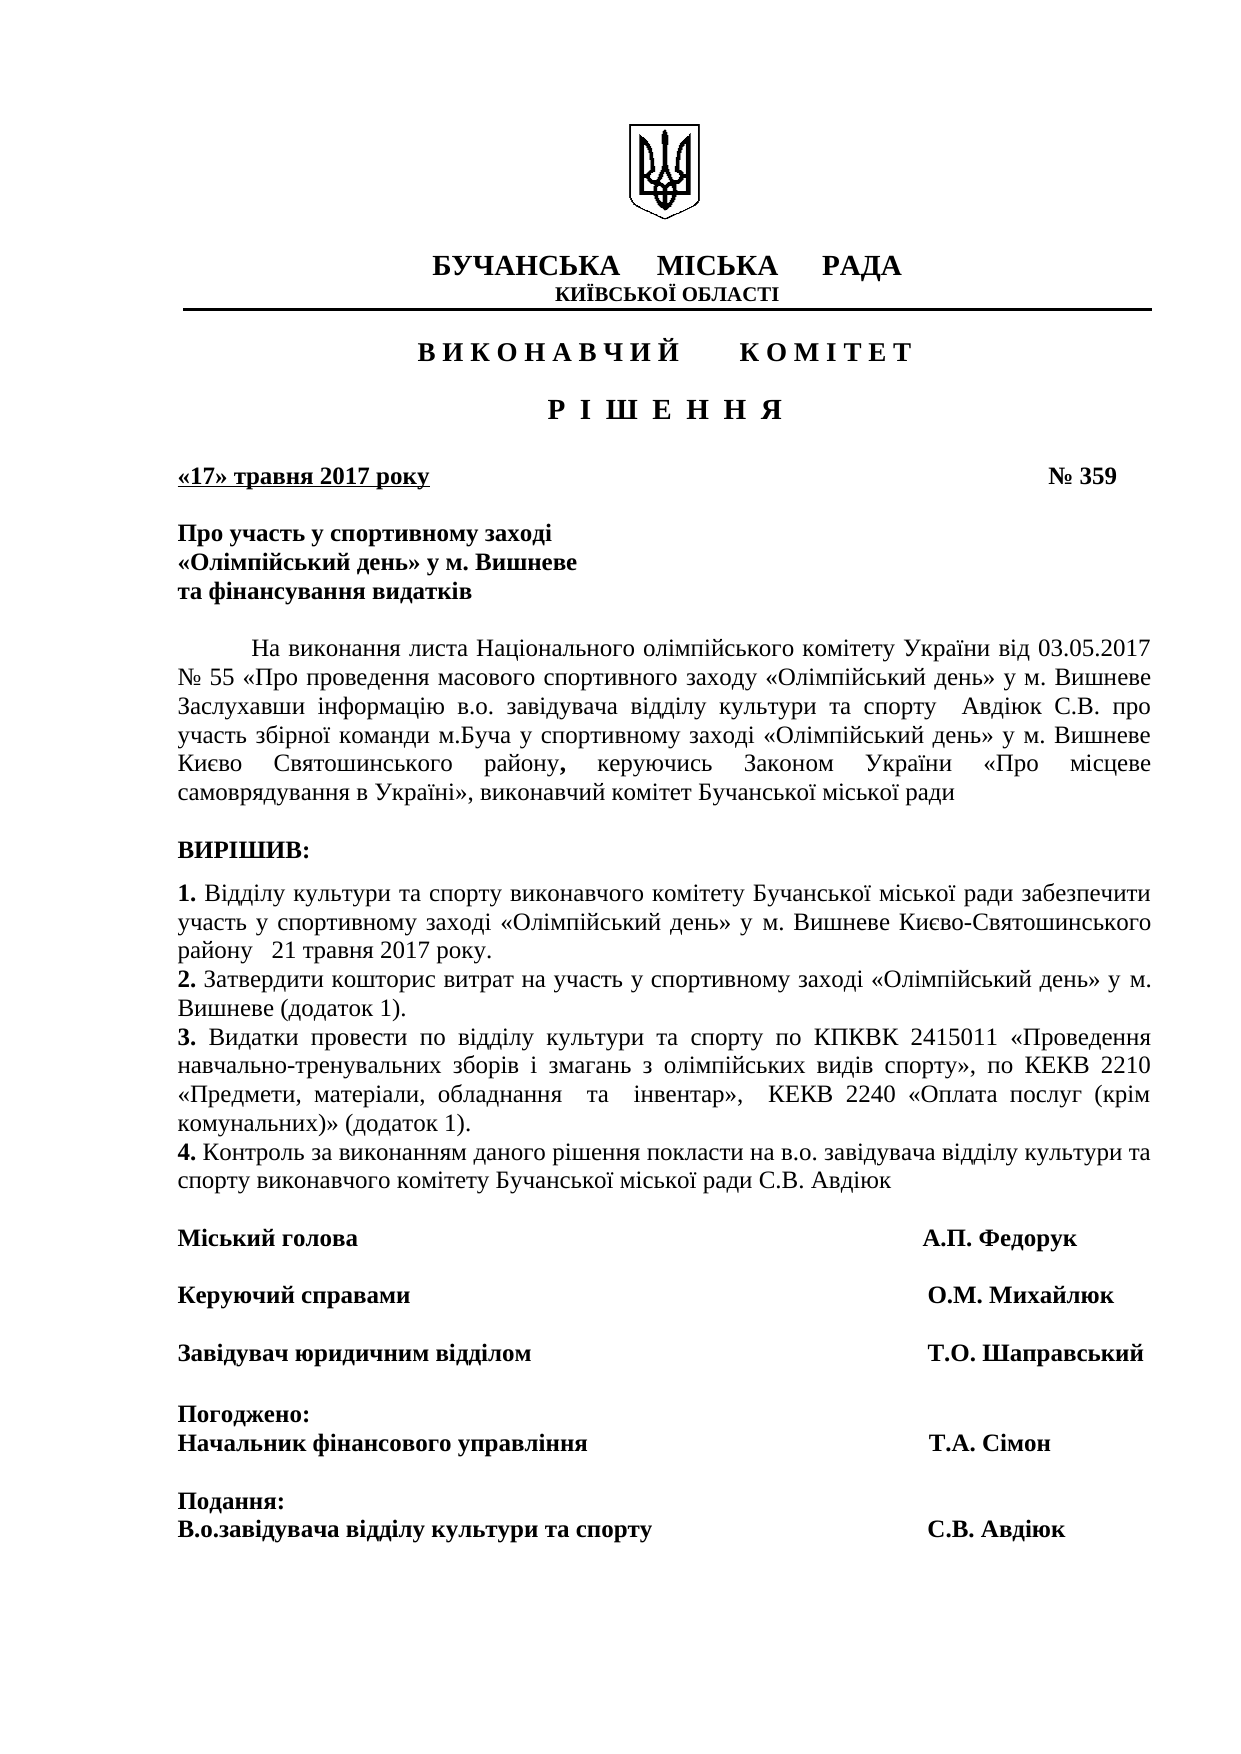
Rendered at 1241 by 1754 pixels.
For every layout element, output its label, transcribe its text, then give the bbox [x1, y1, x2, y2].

text 4. Контроль за виконанням даного рішення покласти на в.о. завідувача відділу культури та спорту виконавчого комітету Бучанської міської ради С.В. Авдіюк [177, 1137, 1152, 1194]
text ВИРІШИВ: [177, 835, 1152, 863]
text На виконання листа Національного олімпійського комітету України від 03.05.2017 № 55 «Про проведення масового спортивного заходу «Олімпійський день» у м. Вишневе Заслухавши інформацію в.о. завідувача відділу культури та спорту Авдіюк С.В. про участь збірної команди м.Буча у спортивному заході «Олімпійський день» у м. Вишневе Києво Святошинського району, керуючись Законом України «Про місцеве самоврядування в Україні», виконавчий комітет Бучанської міської ради [177, 633, 1152, 806]
text «Олімпійський день» у м. Вишневе [177, 547, 1152, 576]
text Міський голова А.П. Федорук [177, 1223, 1152, 1252]
text БУЧАНСЬКА МІСЬКА РАДА [183, 248, 1152, 282]
text та фінансування видатків [177, 576, 1152, 605]
text Начальник фінансового управління Т.А. Сімон [177, 1428, 1152, 1457]
text Погоджено: [177, 1399, 1152, 1428]
text В.о.завідувача відділу культури та спорту С.В. Авдіюк [177, 1514, 1152, 1543]
text Подання: [177, 1486, 1152, 1514]
text Завідувач юридичним відділом Т.О. Шаправський [177, 1338, 1152, 1367]
text 2. Затвердити кошторис витрат на участь у спортивному заході «Олімпійський день» у м. Вишневе (додаток 1). [177, 964, 1152, 1022]
subtitle Р І Ш Е Н Н Я [177, 392, 1152, 426]
text 3. Видатки провести по відділу культури та спорту по КПКВК 2415011 «Проведення навчально-тренувальних зборів і змагань з олімпійських видів спорту», по КЕКВ 2210 «Предмети, матеріали, обладнання та інвентар», КЕКВ 2240 «Оплата послуг (крім комунальних)» (додаток 1). [177, 1022, 1152, 1137]
text 1. Відділу культури та спорту виконавчого комітету Бучанської міської ради забезпечити участь у спортивному заході «Олімпійський день» у м. Вишневе Києво-Святошинського району 21 травня 2017 року. [177, 878, 1152, 964]
text Про участь у спортивному заході [177, 518, 1152, 547]
subtitle В И К О Н А В Ч И Й К О М І Т Е Т [177, 336, 1152, 367]
text «17» травня 2017 року № 359 [177, 461, 1152, 490]
subtitle КИЇВСЬКОЇ ОБЛАСТІ [183, 282, 1152, 308]
text Керуючий справами О.М. Михайлюк [177, 1280, 1152, 1309]
